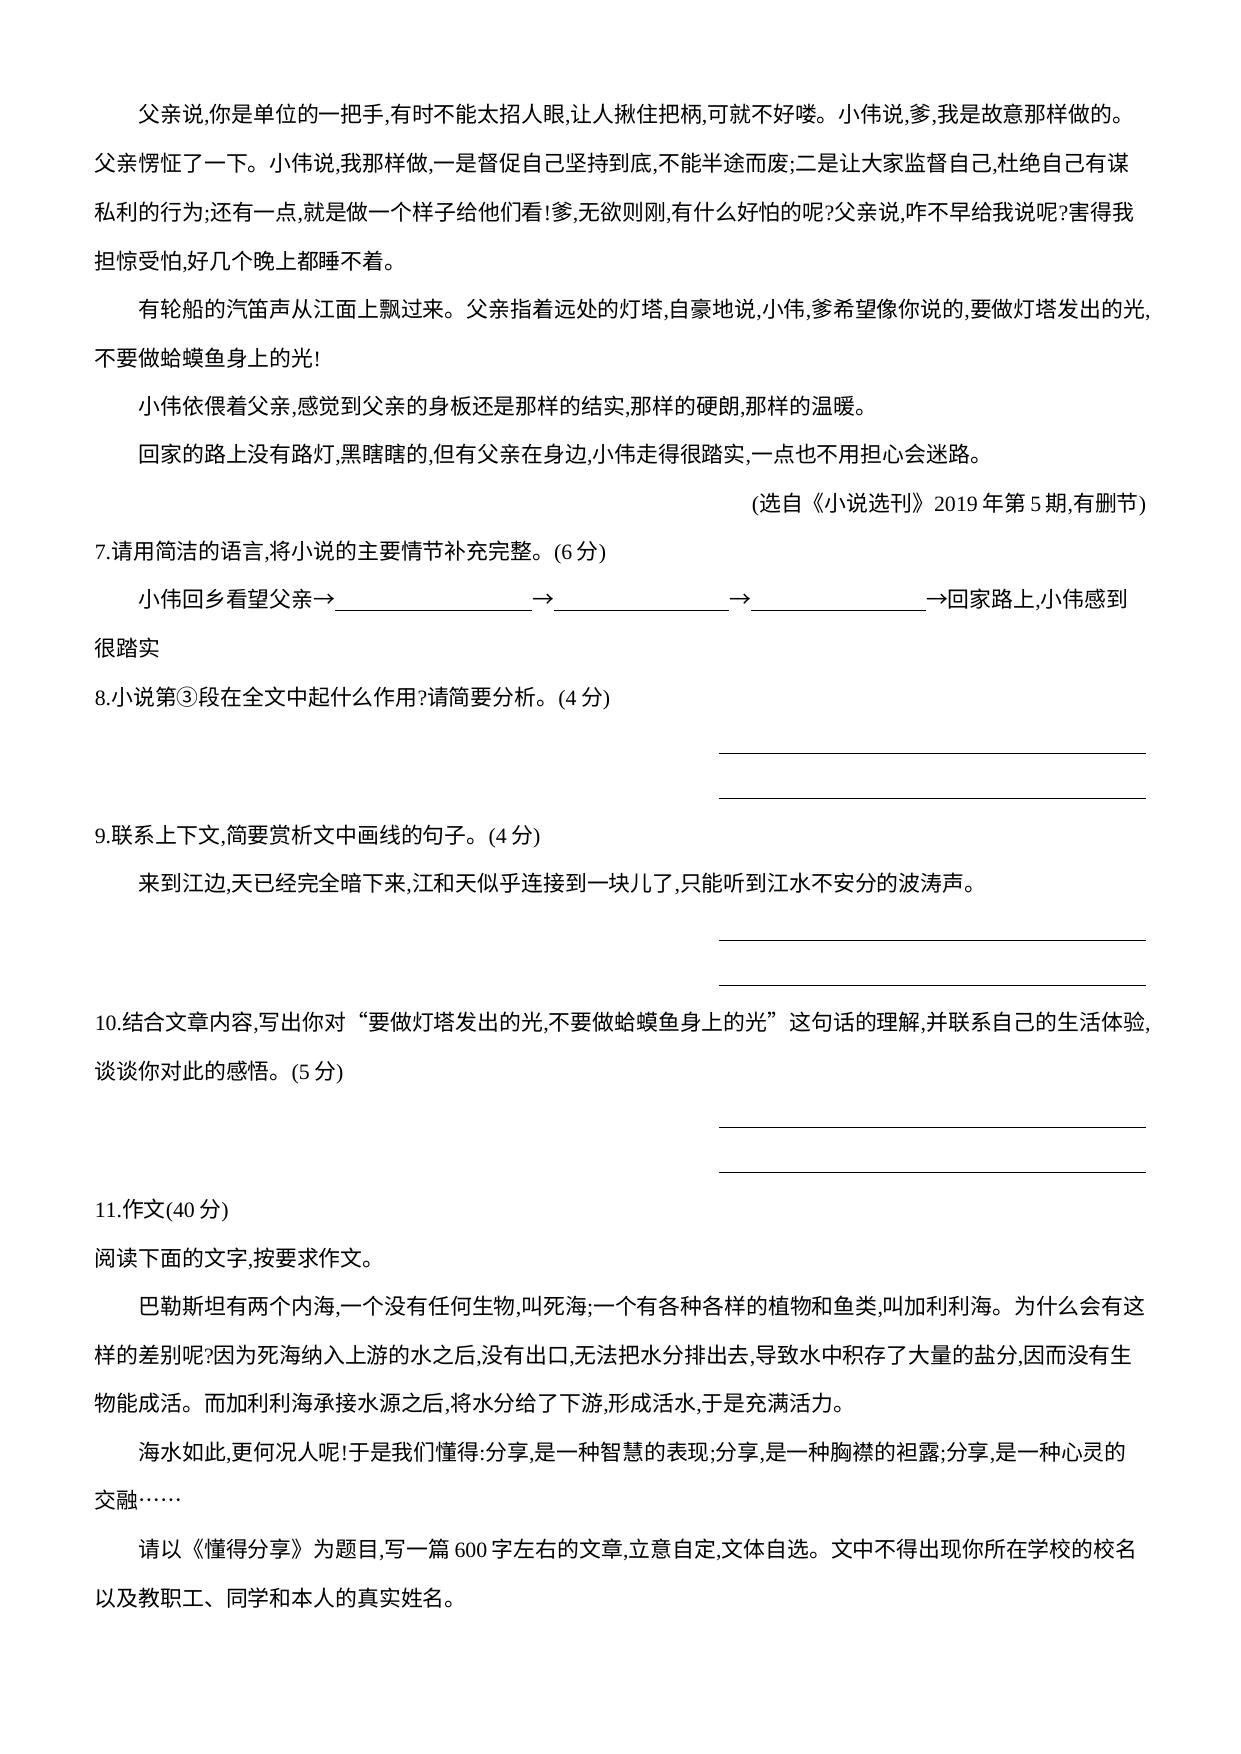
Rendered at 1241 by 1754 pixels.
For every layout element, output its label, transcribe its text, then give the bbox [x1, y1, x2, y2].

text 请以《懂得分享》为题目,写一篇600字左右的文章,立意自定,文体自选。文中不得出现你所在学校的校名以及教职工、同学和本人的真实姓名。 [94, 1531, 1146, 1613]
text 11.作文(40分) [94, 1192, 1146, 1224]
text 巴勒斯坦有两个内海,一个没有任何生物,叫死海;一个有各种各样的植物和鱼类,叫加利利海。为什么会有这样的差别呢?因为死海纳入上游的水之后,没有出口,无法把水分排出去,导致水中积存了大量的盐分,因而没有生物能成活。而加利利海承接水源之后,将水分给了下游,形成活水,于是充满活力。 [94, 1288, 1146, 1418]
text 9.联系上下文,简要赏析文中画线的句子。(4分) [94, 818, 1146, 850]
text 来到江边,天已经完全暗下来,江和天似乎连接到一块儿了,只能听到江水不安分的波涛声。 [94, 866, 1146, 898]
text 有轮船的汽笛声从江面上飘过来。父亲指着远处的灯塔,自豪地说,小伟,爹希望像你说的,要做灯塔发出的光,不要做蛤蟆鱼身上的光! [94, 292, 1146, 373]
text 海水如此,更何况人呢!于是我们懂得:分享,是一种智慧的表现;分享,是一种胸襟的袒露;分享,是一种心灵的交融…… [94, 1434, 1146, 1516]
text 小伟回乡看望父亲→ → → →回家路上,小伟感到很踏实 [94, 582, 1146, 663]
text 7.请用简洁的语言,将小说的主要情节补充完整。(6分) [94, 534, 1146, 566]
text (选自《小说选刊》2019年第5期,有删节) [94, 485, 1146, 518]
text 回家的路上没有路灯,黑瞎瞎的,但有父亲在身边,小伟走得很踏实,一点也不用担心会迷路。 [94, 437, 1146, 469]
text 阅读下面的文字,按要求作文。 [94, 1240, 1146, 1273]
text 8.小说第③段在全文中起什么作用?请简要分析。(4分) [94, 679, 1146, 712]
text 10.结合文章内容,写出你对“要做灯塔发出的光,不要做蛤蟆鱼身上的光”这句话的理解,并联系自己的生活体验,谈谈你对此的感悟。(5分) [94, 1004, 1146, 1086]
text 小伟依偎着父亲,感觉到父亲的身板还是那样的结实,那样的硬朗,那样的温暖。 [94, 389, 1146, 421]
text 父亲说,你是单位的一把手,有时不能太招人眼,让人揪住把柄,可就不好喽。小伟说,爹,我是故意那样做的。父亲愣怔了一下。小伟说,我那样做,一是督促自己坚持到底,不能半途而废;二是让大家监督自己,杜绝自己有谋私利的行为;还有一点,就是做一个样子给他们看!爹,无欲则刚,有什么好怕的呢?父亲说,咋不早给我说呢?害得我担惊受怕,好几个晚上都睡不着。 [94, 97, 1146, 276]
